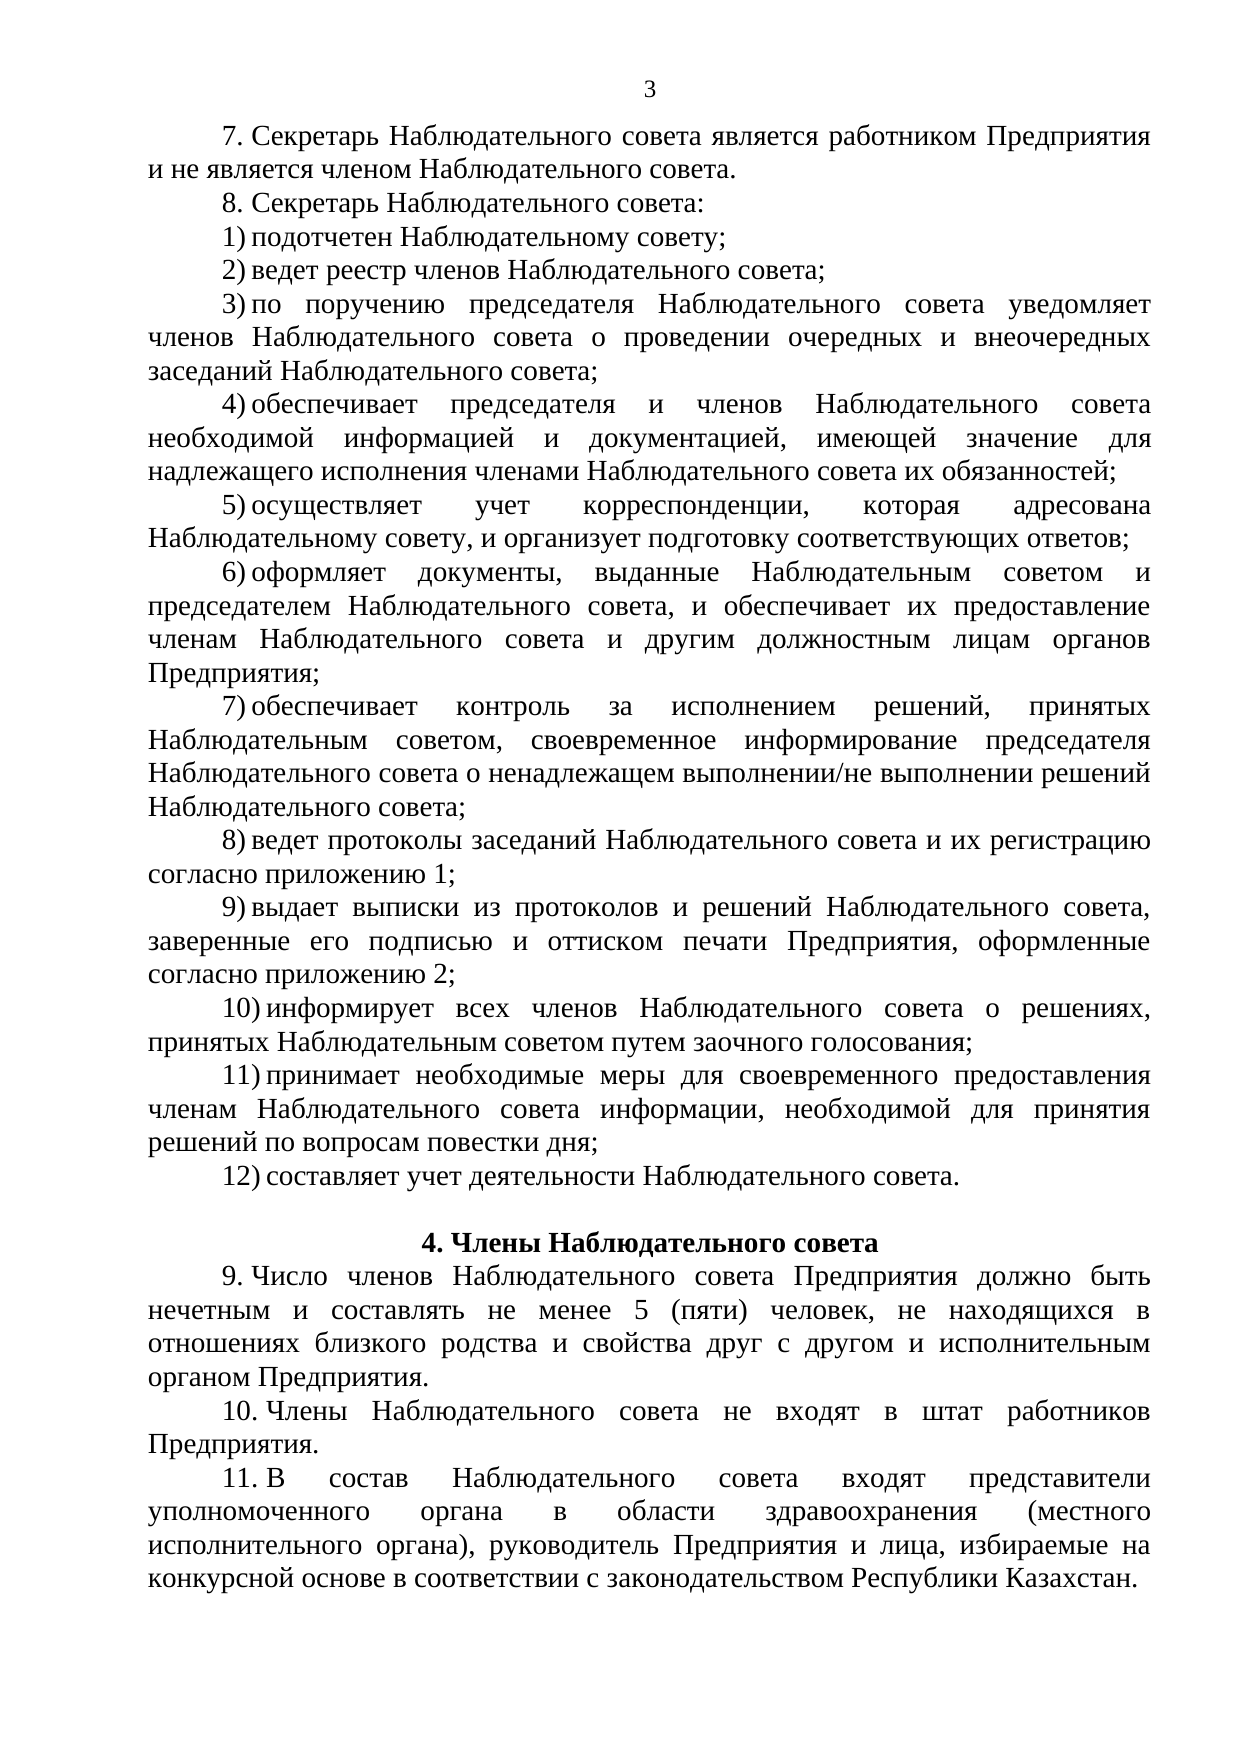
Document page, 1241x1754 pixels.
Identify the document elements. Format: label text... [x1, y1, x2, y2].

list составляет учет деятельности Наблюдательного совета. [148, 1158, 1152, 1191]
list Число членов Наблюдательного совета Предприятия должно быть нечетным и составлять не менее 5 (пяти) человек, не находящихся в отношениях близкого родства и свойства друг с другом и исполнительным органом Предприятия. [148, 1258, 1152, 1393]
list принимает необходимые меры для своевременного предоставления членам Наблюдательного совета информации, необходимой для принятия решений по вопросам повестки дня; [148, 1057, 1152, 1158]
list обеспечивает контроль за исполнением решений, принятых Наблюдательным советом, своевременное информирование председателя Наблюдательного совета о ненадлежащем выполнении/не выполнении решений Наблюдательного совета; [148, 688, 1152, 822]
list подотчетен Наблюдательному совету; [148, 219, 1152, 252]
list ведет протоколы заседаний Наблюдательного совета и их регистрацию согласно приложению 1; [148, 822, 1152, 889]
list обеспечивает председателя и членов Наблюдательного совета необходимой информацией и документацией, имеющей значение для надлежащего исполнения членами Наблюдательного совета их обязанностей; [148, 386, 1152, 487]
list по поручению председателя Наблюдательного совета уведомляет членов Наблюдательного совета о проведении очередных и внеочередных заседаний Наблюдательного совета; [148, 286, 1152, 386]
list выдает выписки из протоколов и решений Наблюдательного совета, заверенные его подписью и оттиском печати Предприятия, оформленные согласно приложению 2; [148, 889, 1152, 990]
list оформляет документы, выданные Наблюдательным советом и председателем Наблюдательного совета, и обеспечивает их предоставление членам Наблюдательного совета и другим должностным лицам органов Предприятия; [148, 554, 1152, 688]
list ведет реестр членов Наблюдательного совета; [148, 252, 1152, 286]
list осуществляет учет корреспонденции, которая адресована Наблюдательному совету, и организует подготовку соответствующих ответов; [148, 487, 1152, 554]
list Секретарь Наблюдательного совета является работником Предприятия и не является членом Наблюдательного совета. [148, 118, 1152, 185]
list Члены Наблюдательного совета не входят в штат работников Предприятия. [148, 1393, 1152, 1460]
list В состав Наблюдательного совета входят представители уполномоченного органа в области здравоохранения (местного исполнительного органа), руководитель Предприятия и лица, избираемые на конкурсной основе в соответствии с законодательством Республики Казахстан. [148, 1460, 1152, 1594]
list информирует всех членов Наблюдательного совета о решениях, принятых Наблюдательным советом путем заочного голосования; [148, 990, 1152, 1057]
list Секретарь Наблюдательного совета: [148, 185, 1152, 219]
text 4. Члены Наблюдательного совета [149, 1225, 1152, 1258]
